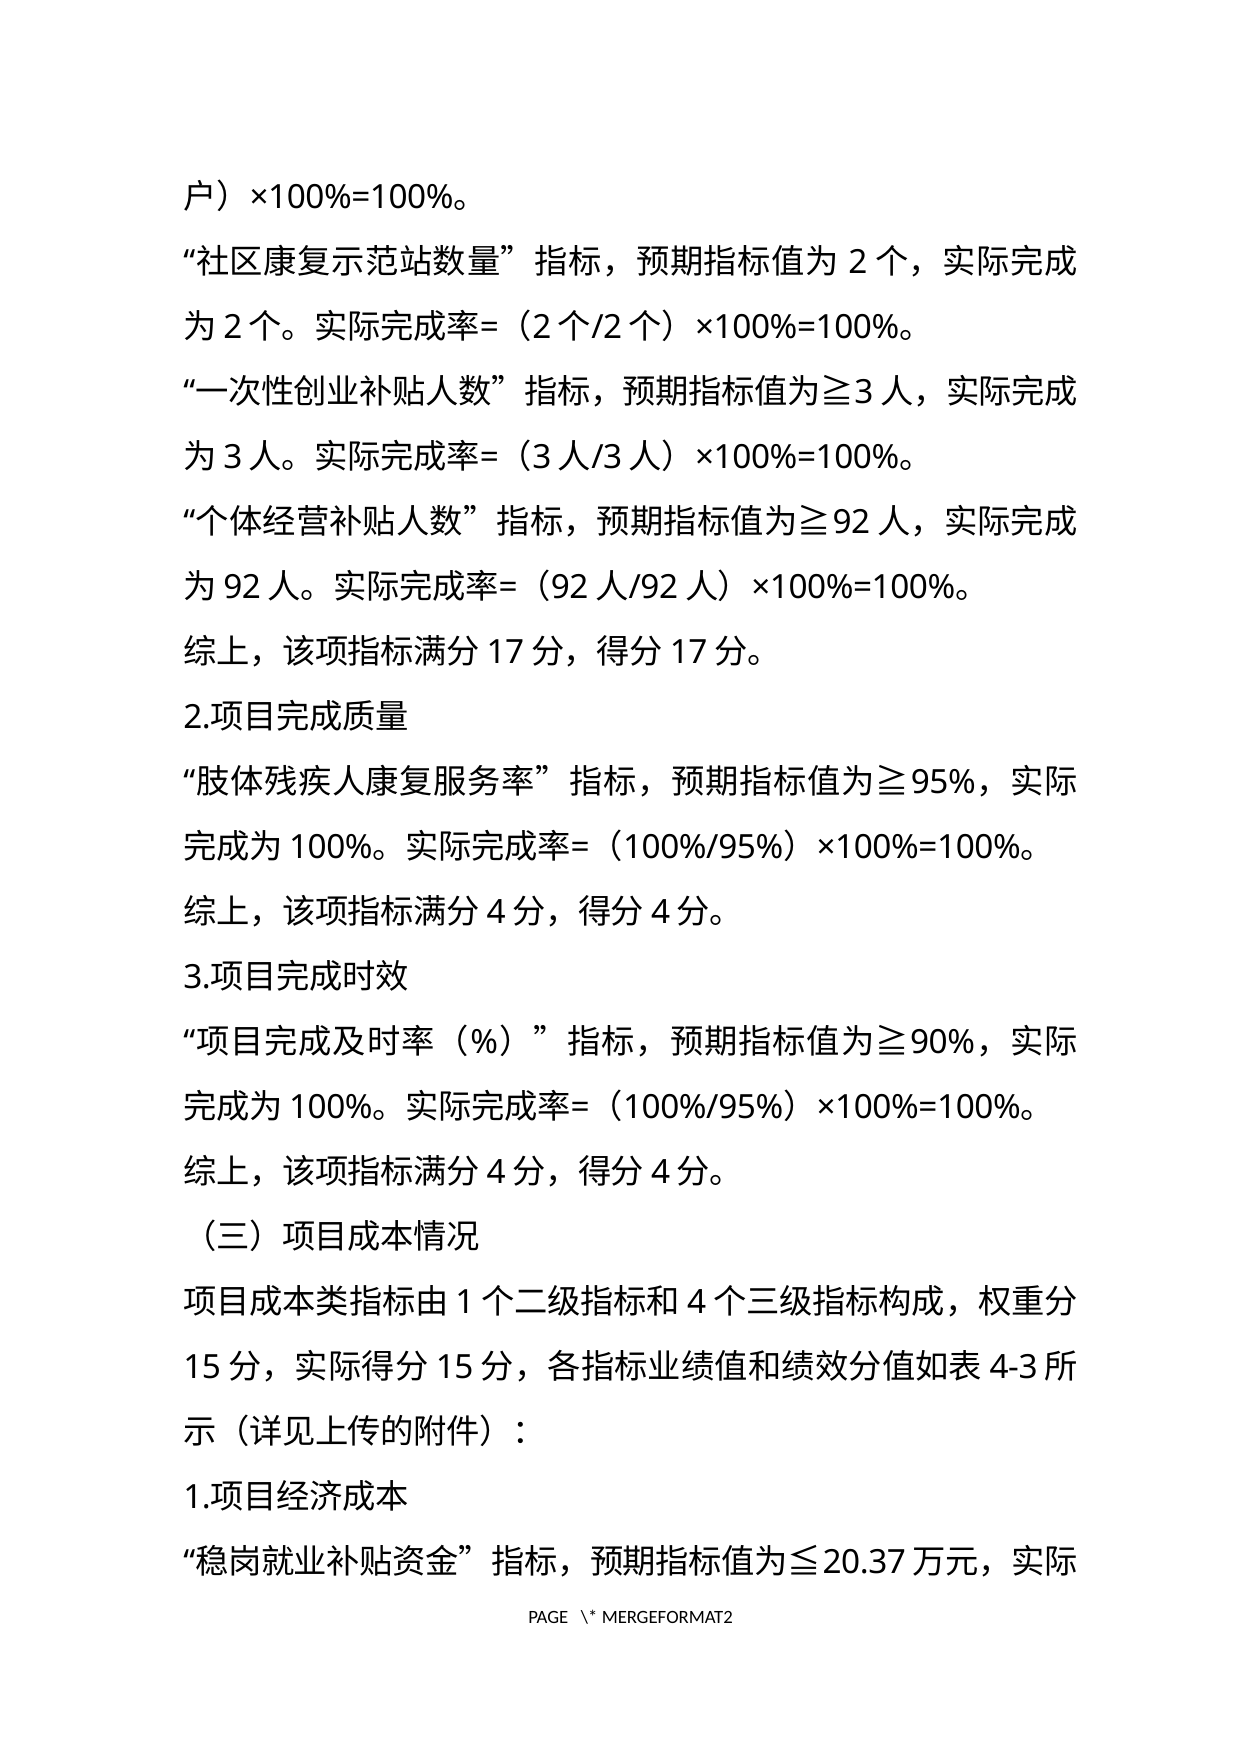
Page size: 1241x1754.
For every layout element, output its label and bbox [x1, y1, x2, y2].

text [183, 162, 1078, 1592]
